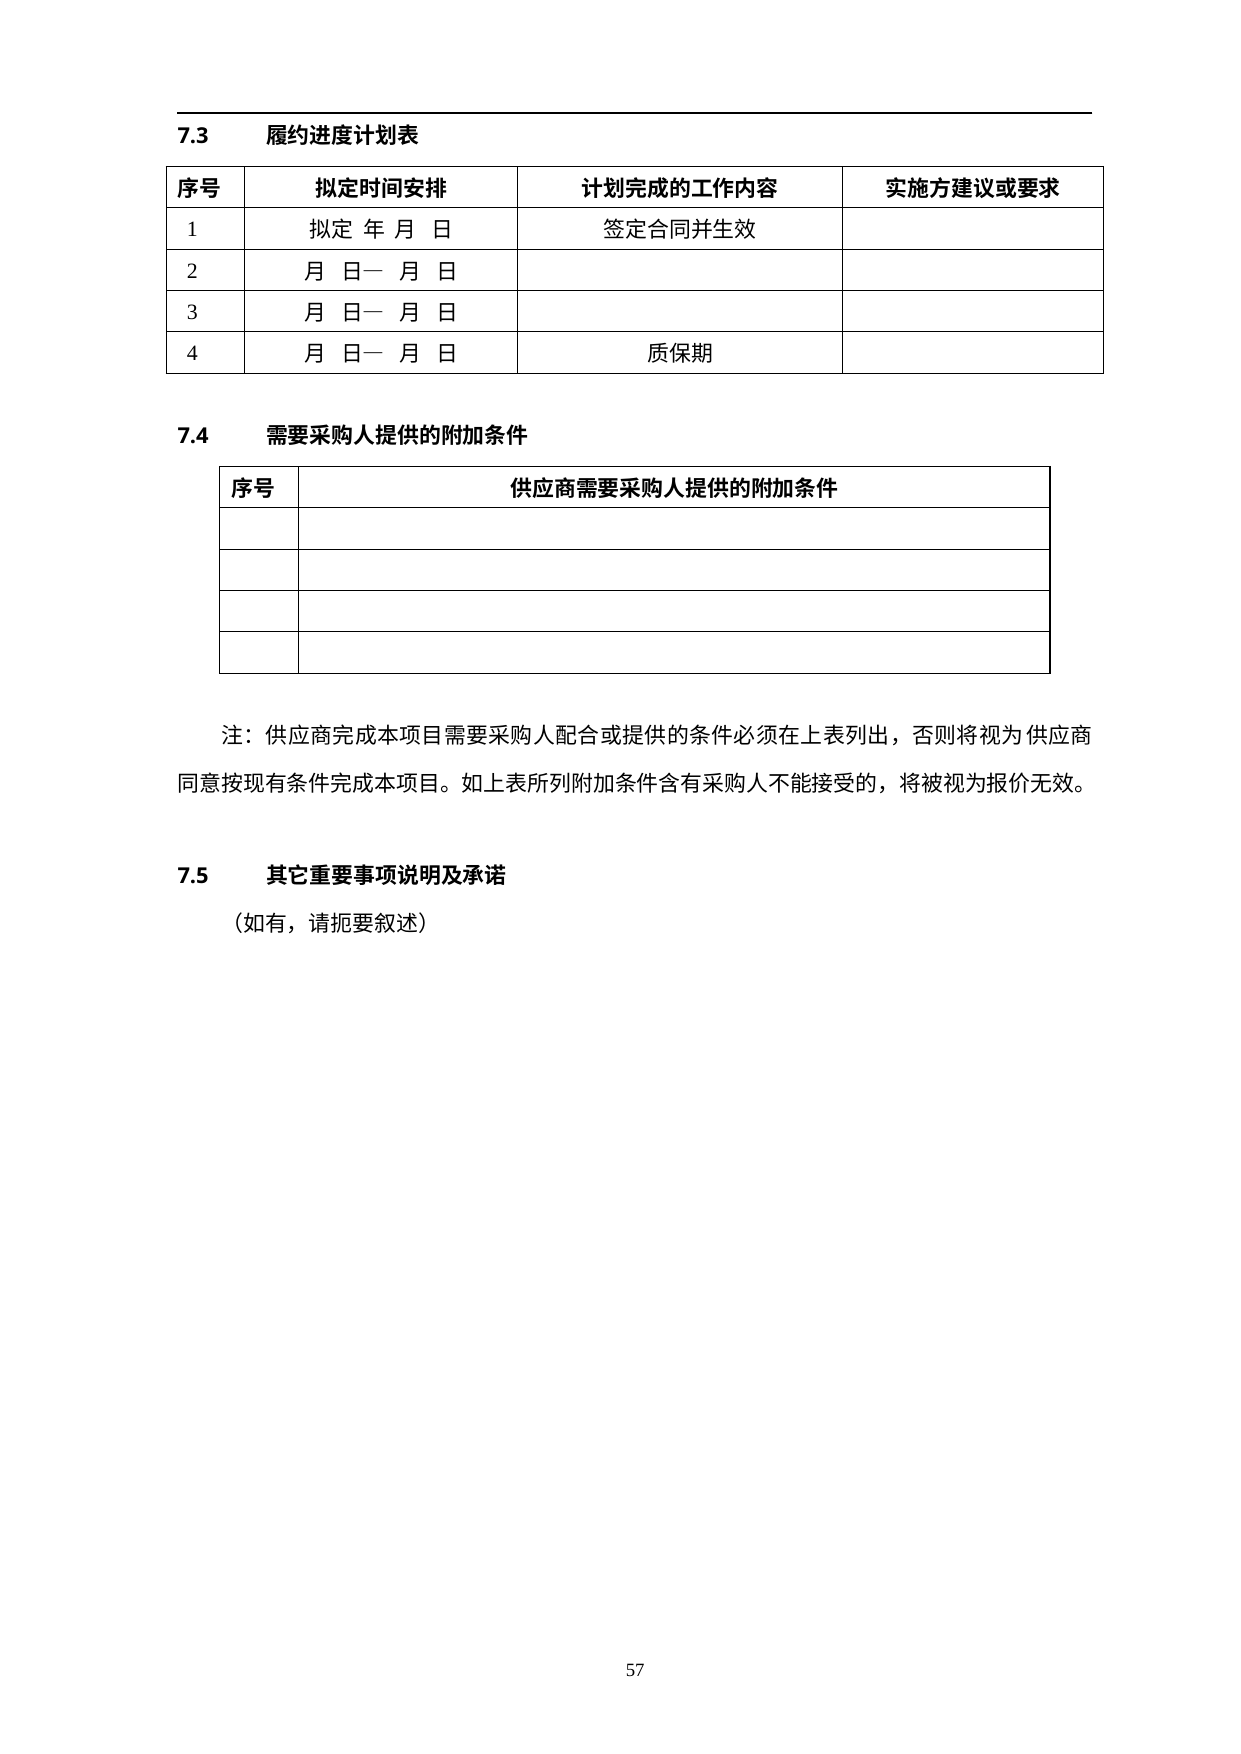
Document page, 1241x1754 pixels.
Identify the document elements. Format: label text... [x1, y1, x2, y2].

subtitle 7.5 其它重要事项说明及承诺 [177, 858, 1092, 890]
table_cell [167, 208, 244, 248]
table_cell [299, 508, 1049, 548]
table_header 计划完成的工作内容 [518, 167, 842, 207]
table_header 供应商需要采购人提供的附加条件 [299, 467, 1049, 507]
text 注：供应商完成本项目需要采购人配合或提供的条件必须在上表列出，否则将视为供应商同意按现有条件完成本项目。如上表所列附加条件含有采购人不能接受的，将被视为报价无效。 [177, 718, 1092, 797]
table_cell [220, 632, 298, 673]
text （如有，请扼要叙述） [177, 906, 1092, 937]
table_cell [220, 508, 298, 548]
table_cell [843, 250, 1103, 290]
table_cell [518, 291, 842, 331]
table_header 拟定时间安排 [245, 167, 517, 207]
table_cell [843, 208, 1103, 248]
table_cell [167, 291, 244, 331]
table_cell 月 日— 月 日 [245, 250, 517, 290]
table_cell [299, 632, 1049, 673]
table_header 实施方建议或要求 [843, 167, 1103, 207]
table_cell [220, 550, 298, 590]
table_cell [167, 250, 244, 290]
table_cell [843, 291, 1103, 331]
table_cell 质保期 [518, 332, 842, 372]
table_cell [220, 591, 298, 631]
table_cell 签定合同并生效 [518, 208, 842, 248]
subtitle 7.3 履约进度计划表 [177, 118, 1092, 150]
table_cell 月 日— 月 日 [245, 291, 517, 331]
table_cell [518, 250, 842, 290]
table_cell [299, 591, 1049, 631]
table_cell [299, 550, 1049, 590]
table_header 序号 [220, 467, 298, 507]
table_header 序号 [167, 167, 244, 207]
subtitle 7.4 需要采购人提供的附加条件 [177, 418, 1092, 450]
table_cell [167, 332, 244, 372]
table_cell 月 日— 月 日 [245, 332, 517, 372]
table_cell 拟定 年 月 日 [245, 208, 517, 248]
table_cell [843, 332, 1103, 372]
